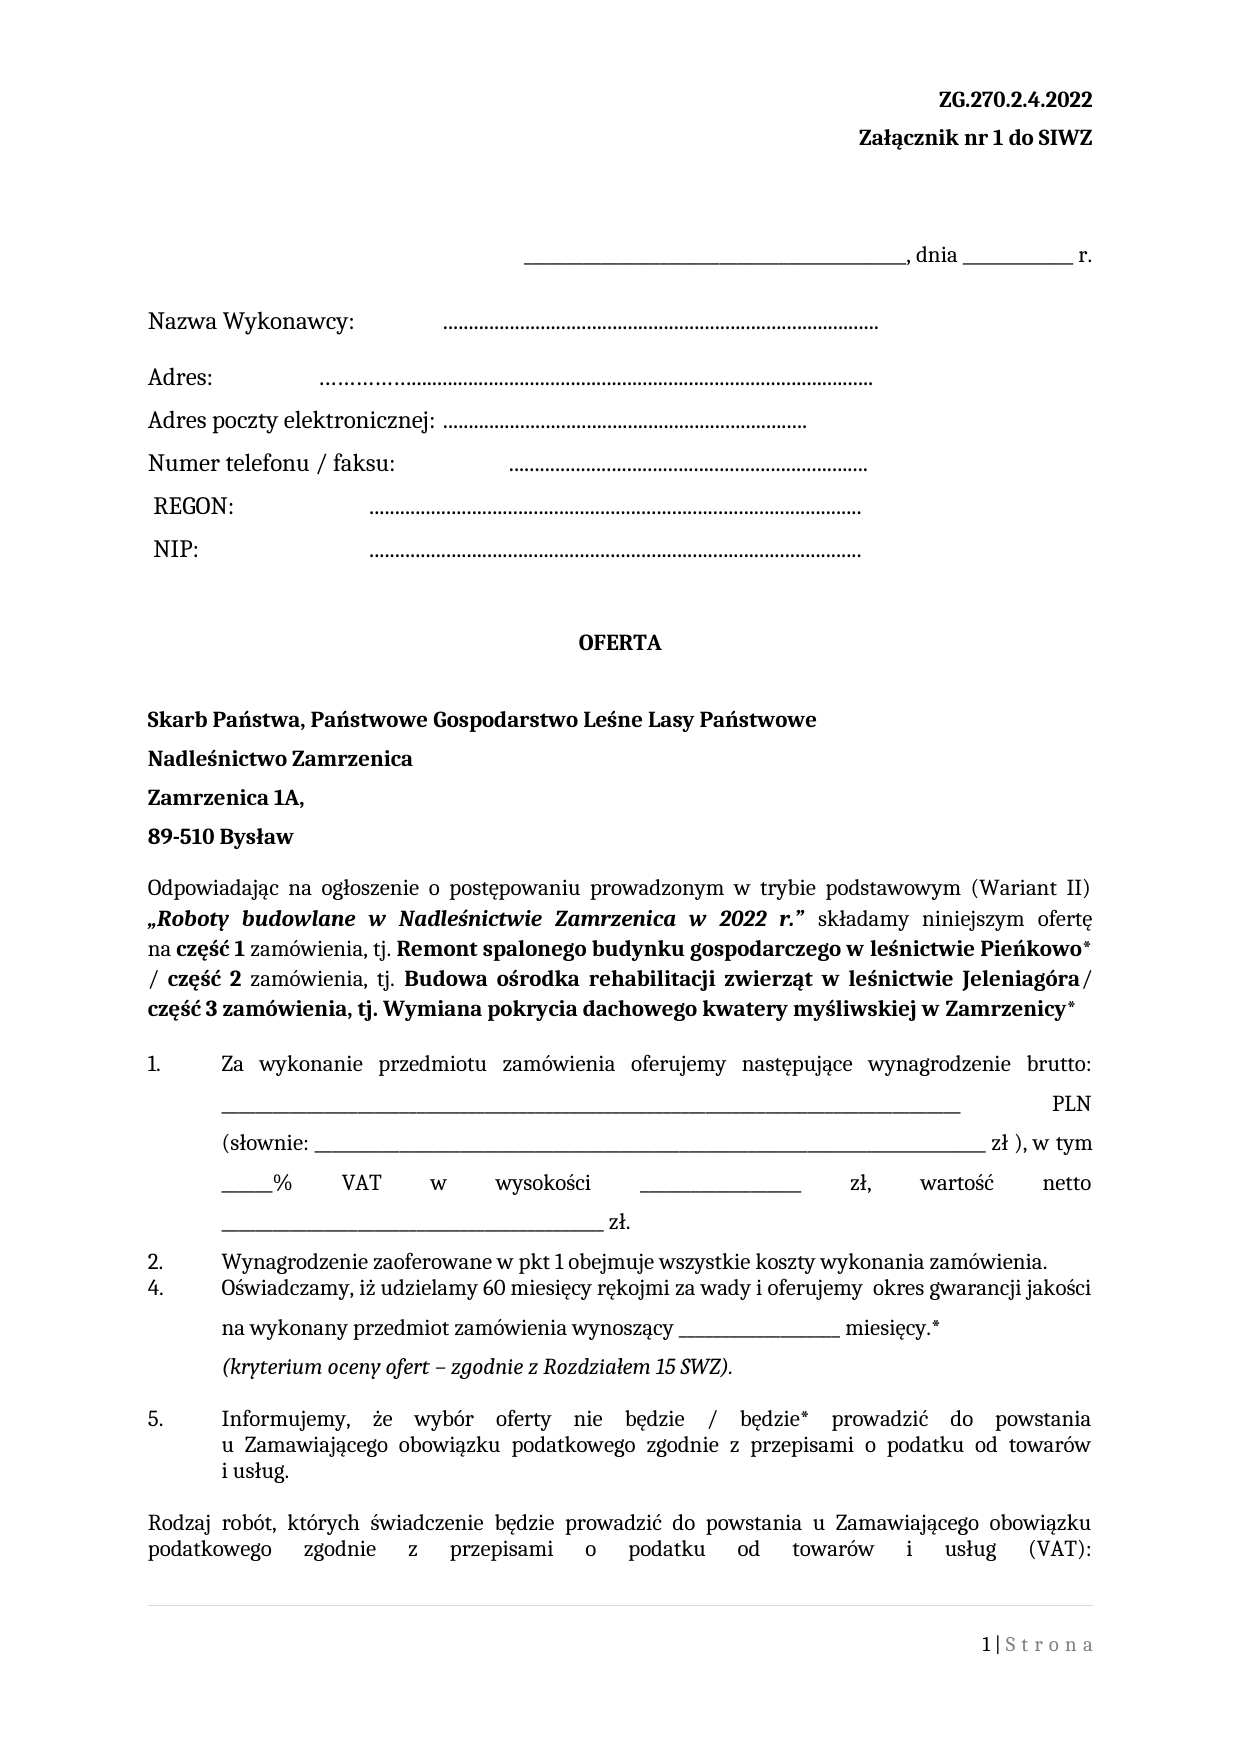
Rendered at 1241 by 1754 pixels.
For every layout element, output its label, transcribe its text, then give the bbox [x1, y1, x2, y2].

text Nadleśnictwo Zamrzenica [148, 746, 1093, 772]
text Zamrzenica 1A, [148, 785, 1093, 811]
text Adres: …………….......................................................................................... Adres poczty elektronicznej: ....................................................................... Numer telefonu / faksu: ...................................................................... REGON: ................................................................................................ NIP: ................................................................................................ [148, 363, 1093, 564]
text OFERTA [148, 629, 1093, 656]
text 89-510 Bysław [148, 824, 1093, 850]
text 4. Oświadczamy, iż udzielamy 60 miesięcy rękojmi za wady i oferujemy okres gwarancji jakości na wykonany przedmiot zamówienia wynoszący ___________________ miesięcy.* [148, 1275, 1093, 1341]
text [148, 1509, 1093, 1562]
text 2. Wynagrodzenie zaoferowane w pkt 1 obejmuje wszystkie koszty wykonania zamówienia. [148, 1249, 1093, 1275]
text (kryterium oceny ofert – zgodnie z Rozdziałem 15 SWZ). [221, 1354, 1093, 1380]
text Załącznik nr 1 do SIWZ [148, 125, 1093, 152]
text Skarb Państwa, Państwowe Gospodarstwo Leśne Lasy Państwowe [148, 707, 1093, 734]
text Nazwa Wykonawcy: ..................................................................................... [148, 307, 1093, 336]
text 5. Informujemy, że wybór oferty nie będzie / będzie* prowadzić do powstania u Zamawiającego obowiązku podatkowego zgodnie z przepisami o podatku od towarów i usług. [148, 1405, 1093, 1484]
text _____________________________________________, dnia _____________ r. [148, 242, 1093, 268]
text 1. Za wykonanie przedmiotu zamówienia oferujemy następujące wynagrodzenie brutto: _______________________________________________________________________________________ PLN (słownie: _______________________________________________________________________________ zł ), w tym ______% VAT w wysokości ___________________ zł, wartość netto _____________________________________________ zł. [148, 1051, 1093, 1236]
text Odpowiadając na ogłoszenie o postępowaniu prowadzonym w trybie podstawowym (Wariant II) „Roboty budowlane w Nadleśnictwie Zamrzenica w 2022 r.” składamy niniejszym ofertę na część 1 zamówienia, tj. Remont spalonego budynku gospodarczego w leśnictwie Pieńkowo* / część 2 zamówienia, tj. Budowa ośrodka rehabilitacji zwierząt w leśnictwie Jeleniagóra/ część 3 zamówienia, tj. Wymiana pokrycia dachowego kwatery myśliwskiej w Zamrzenicy* [148, 875, 1093, 1022]
text ZG.270.2.4.2022 [148, 86, 1093, 113]
